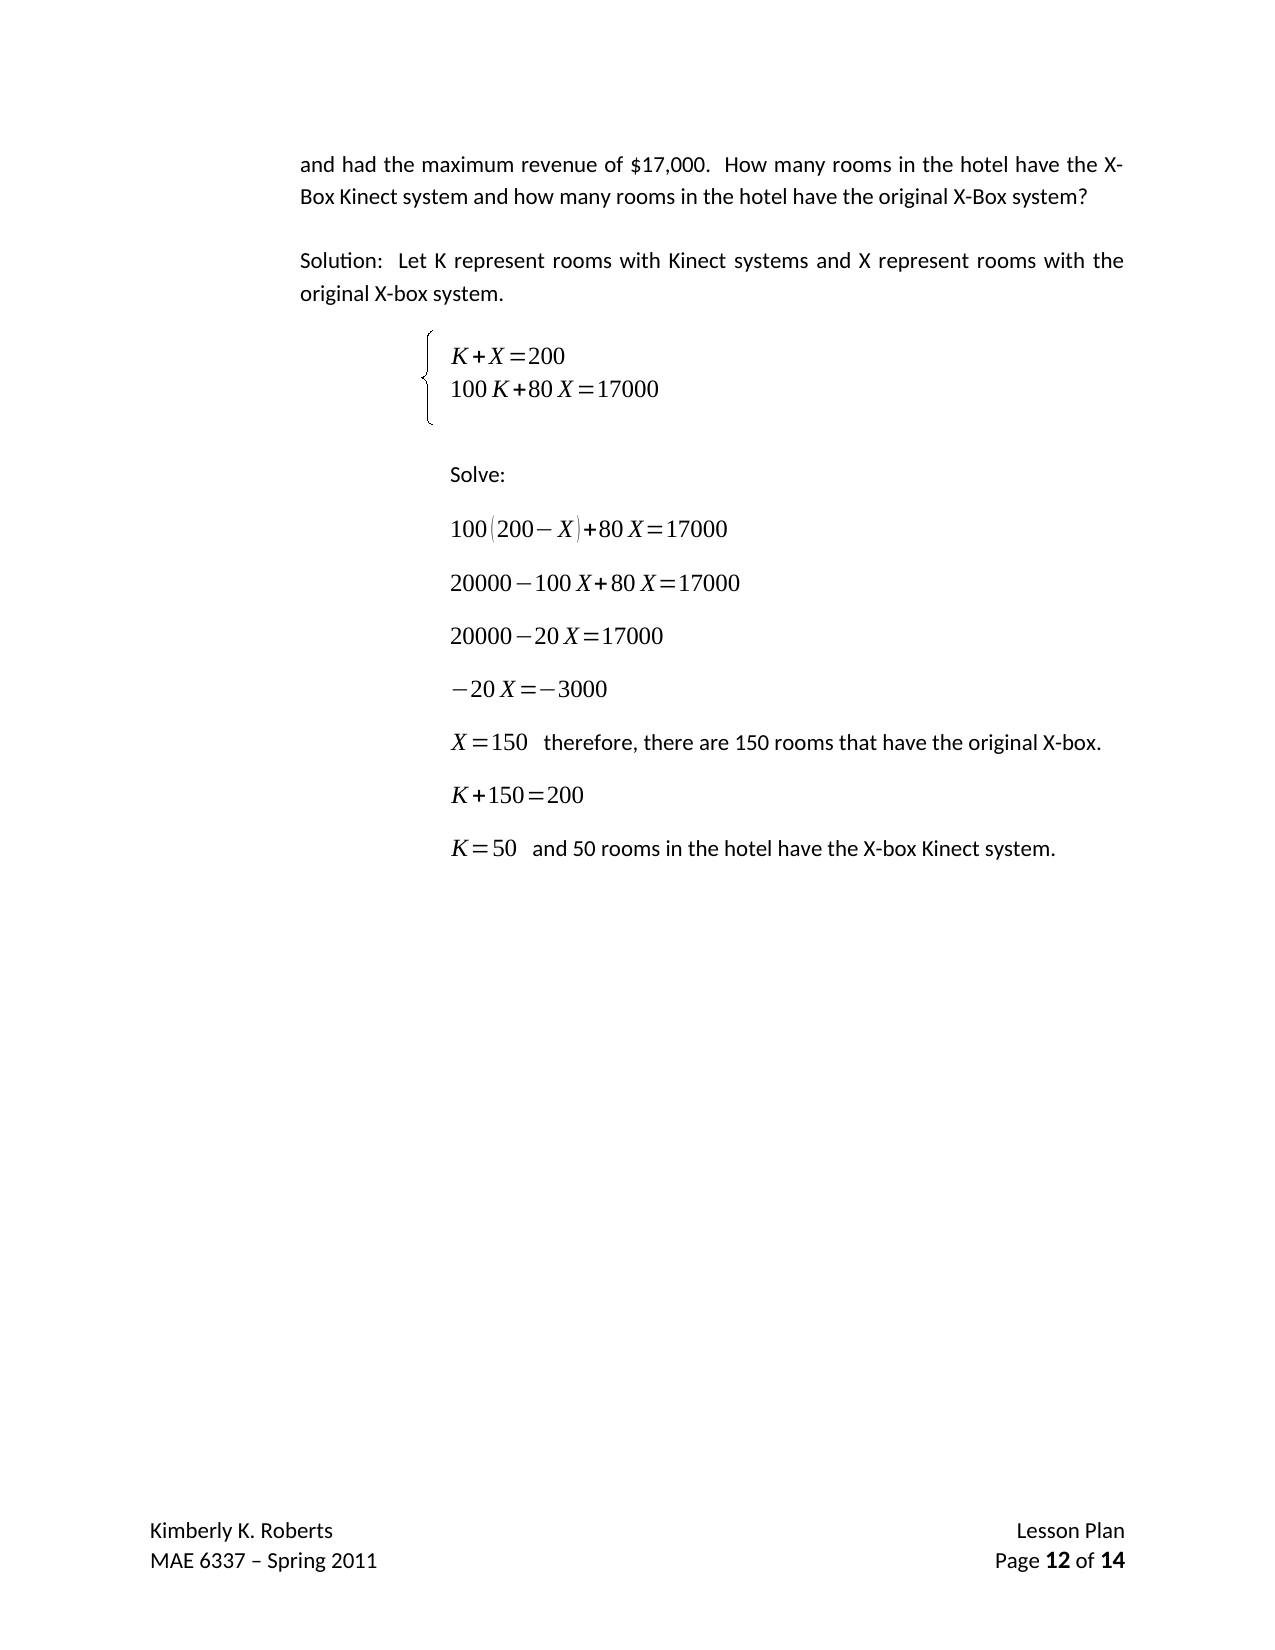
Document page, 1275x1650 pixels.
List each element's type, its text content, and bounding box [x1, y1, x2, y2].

text and 50 rooms in the hotel have the X-box Kinect system. [150, 834, 1125, 862]
text Solve: [150, 461, 1125, 488]
list Solution: Let K represent rooms with Kinect systems and X represent rooms with the original X-box system. [150, 247, 1125, 307]
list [150, 150, 1125, 210]
text therefore, there are 150 rooms that have the original X-box. [150, 728, 1125, 756]
